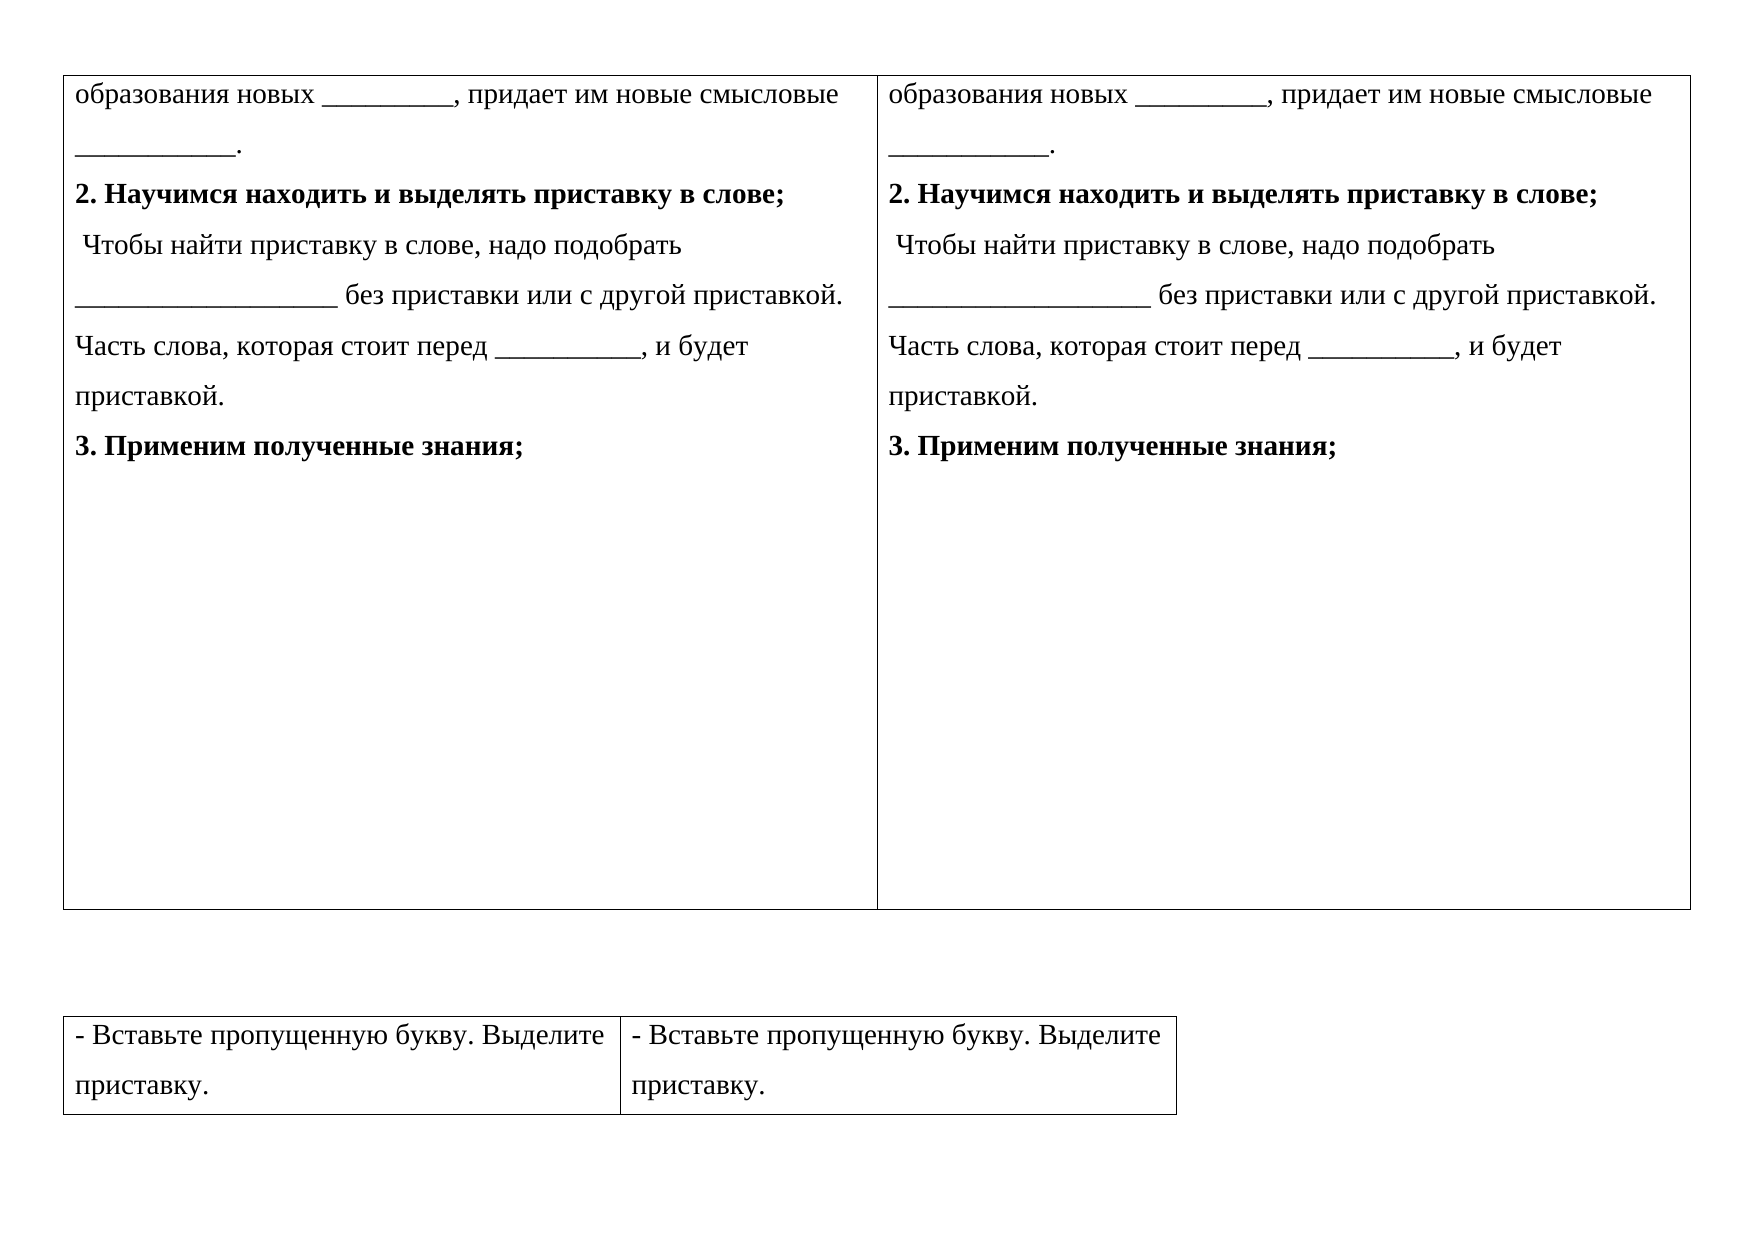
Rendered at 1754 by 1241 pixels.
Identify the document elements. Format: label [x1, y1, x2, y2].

table_header [64, 1017, 620, 1114]
table_cell [878, 76, 1690, 909]
table_cell [64, 76, 877, 909]
table_header [621, 1017, 1176, 1114]
